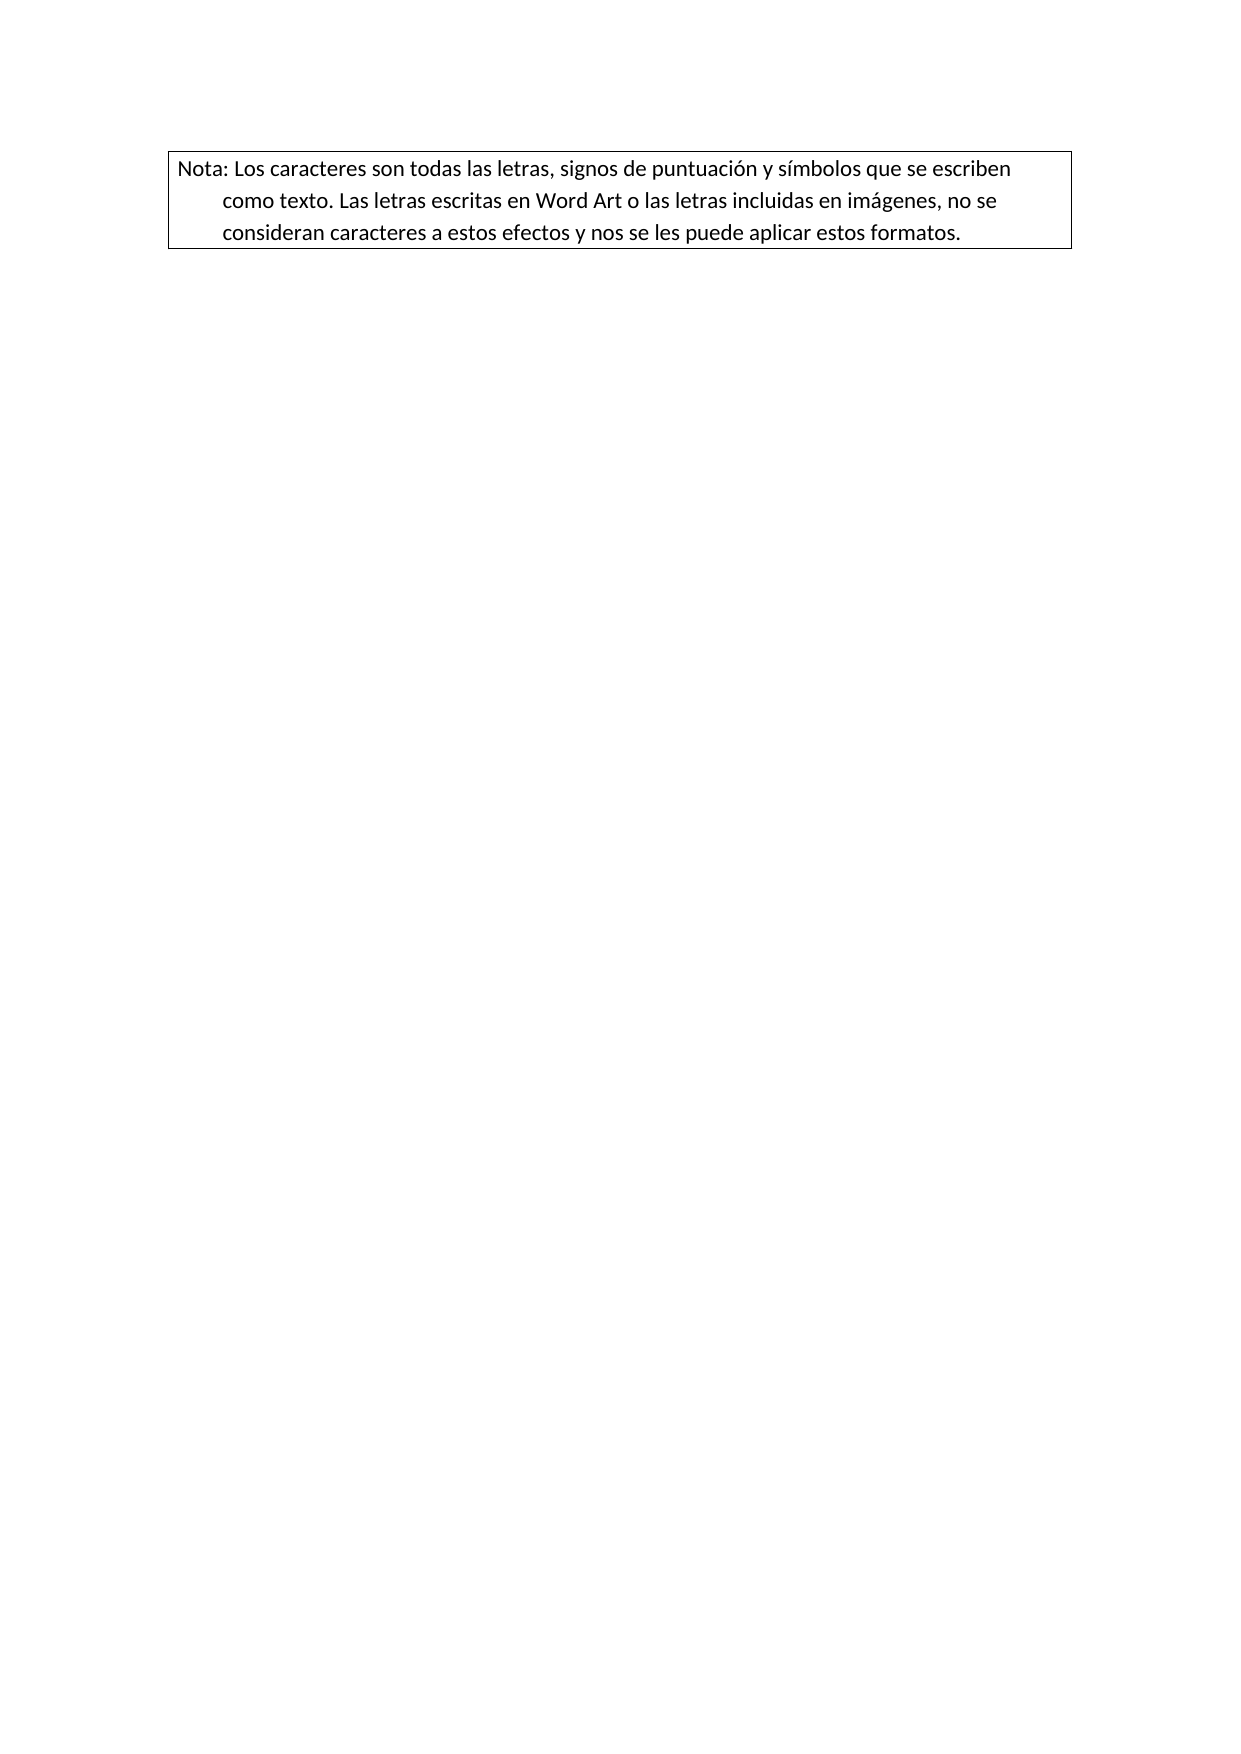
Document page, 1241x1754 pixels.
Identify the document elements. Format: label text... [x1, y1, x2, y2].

text Nota: Los caracteres son todas las letras, signos de puntuación y símbolos que se escriben como texto. Las letras escritas en Word Art o las letras incluidas en imágenes, no se consideran caracteres a estos efectos y nos se les puede aplicar estos formatos. [169, 152, 1071, 248]
